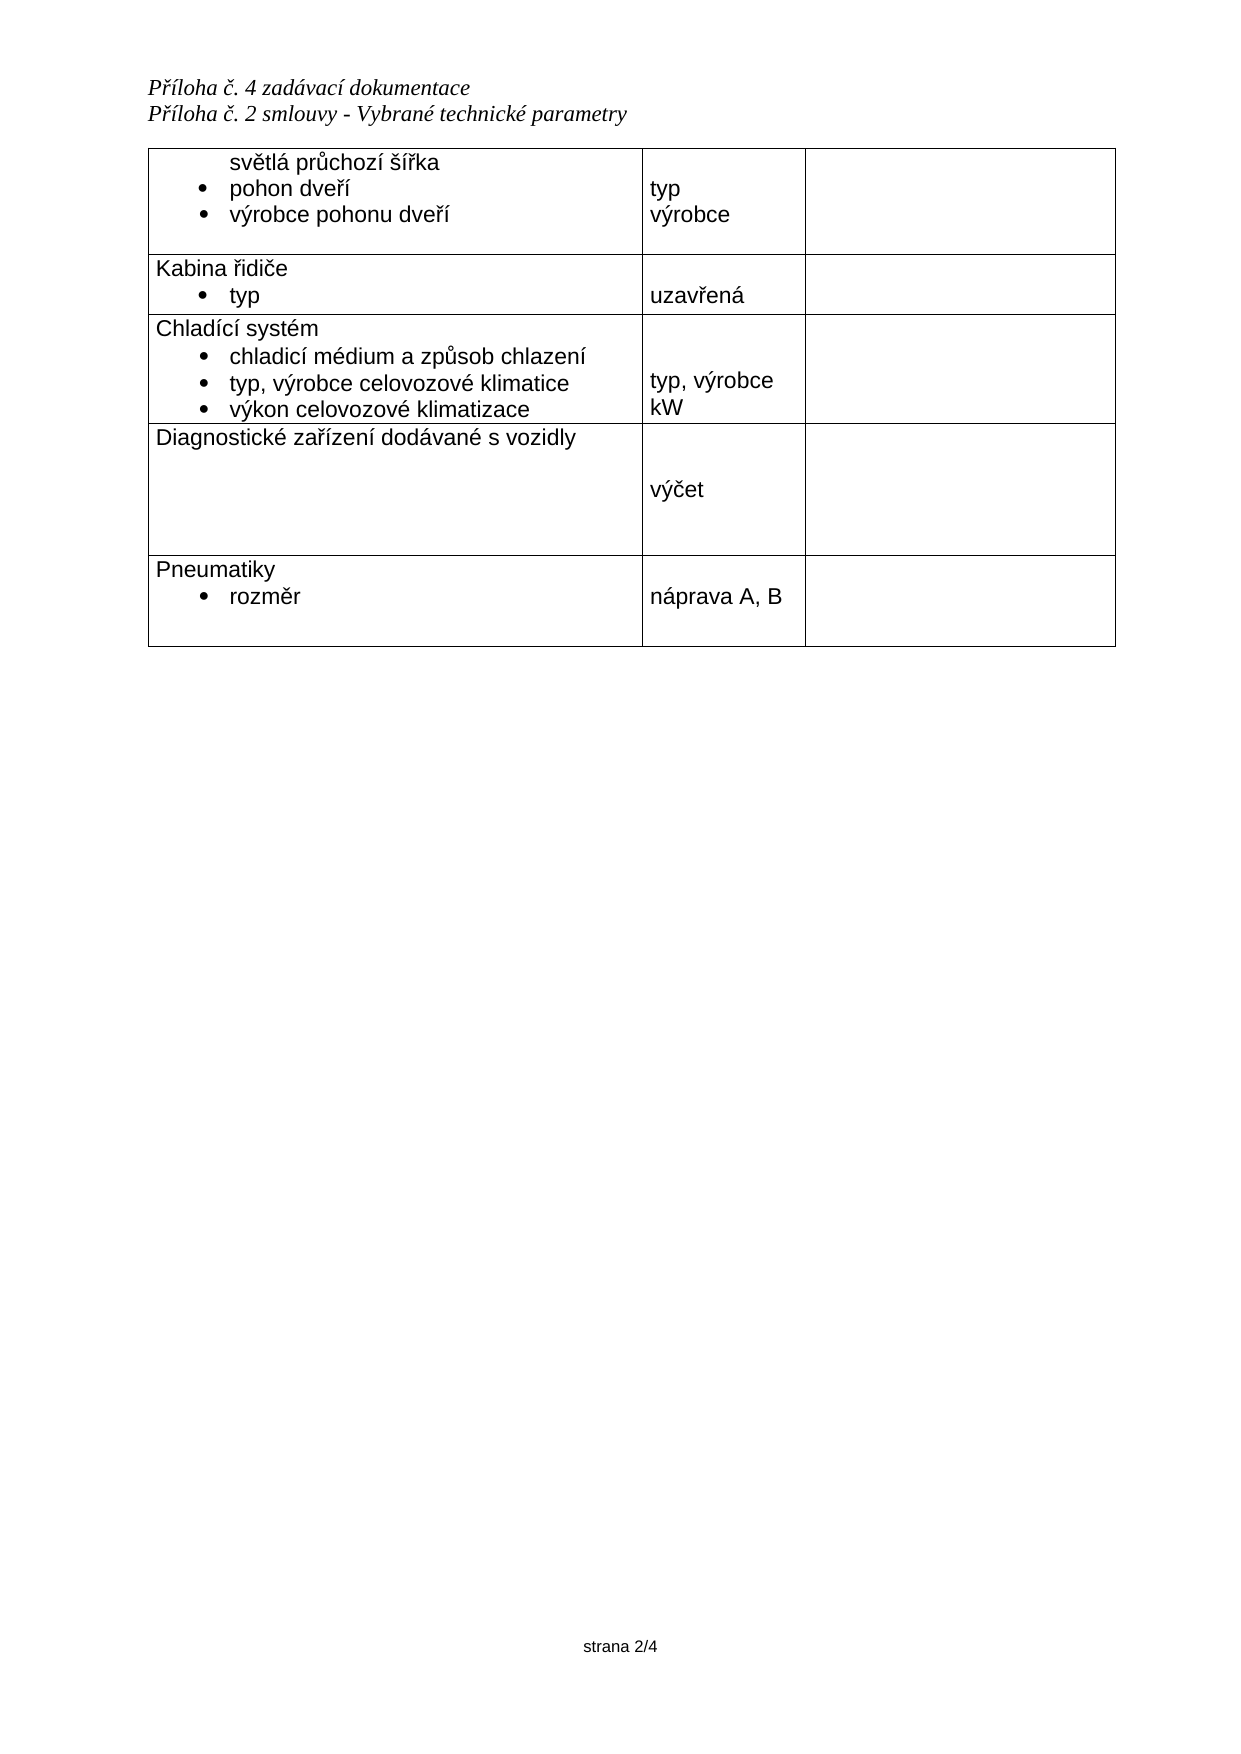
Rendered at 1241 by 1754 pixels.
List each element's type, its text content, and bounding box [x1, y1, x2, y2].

table_cell Kabina řidiče typ [149, 255, 642, 314]
table_cell náprava A, B [643, 556, 805, 646]
table_cell [806, 424, 1115, 555]
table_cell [149, 149, 642, 254]
table_cell [806, 315, 1115, 422]
table_cell [806, 255, 1115, 314]
table_cell výčet [643, 424, 805, 555]
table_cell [643, 149, 805, 254]
table_cell Diagnostické zařízení dodávané s vozidly [149, 424, 642, 555]
table_cell Pneumatiky rozměr [149, 556, 642, 646]
table_cell typ, výrobce kW [643, 315, 805, 422]
table_cell [806, 149, 1115, 254]
table_cell Chladící systém chladicí médium a způsob chlazení typ, výrobce celovozové klimatice výkon celovozové klimatizace [149, 315, 642, 422]
table_cell uzavřená [643, 255, 805, 314]
table_cell [806, 556, 1115, 646]
